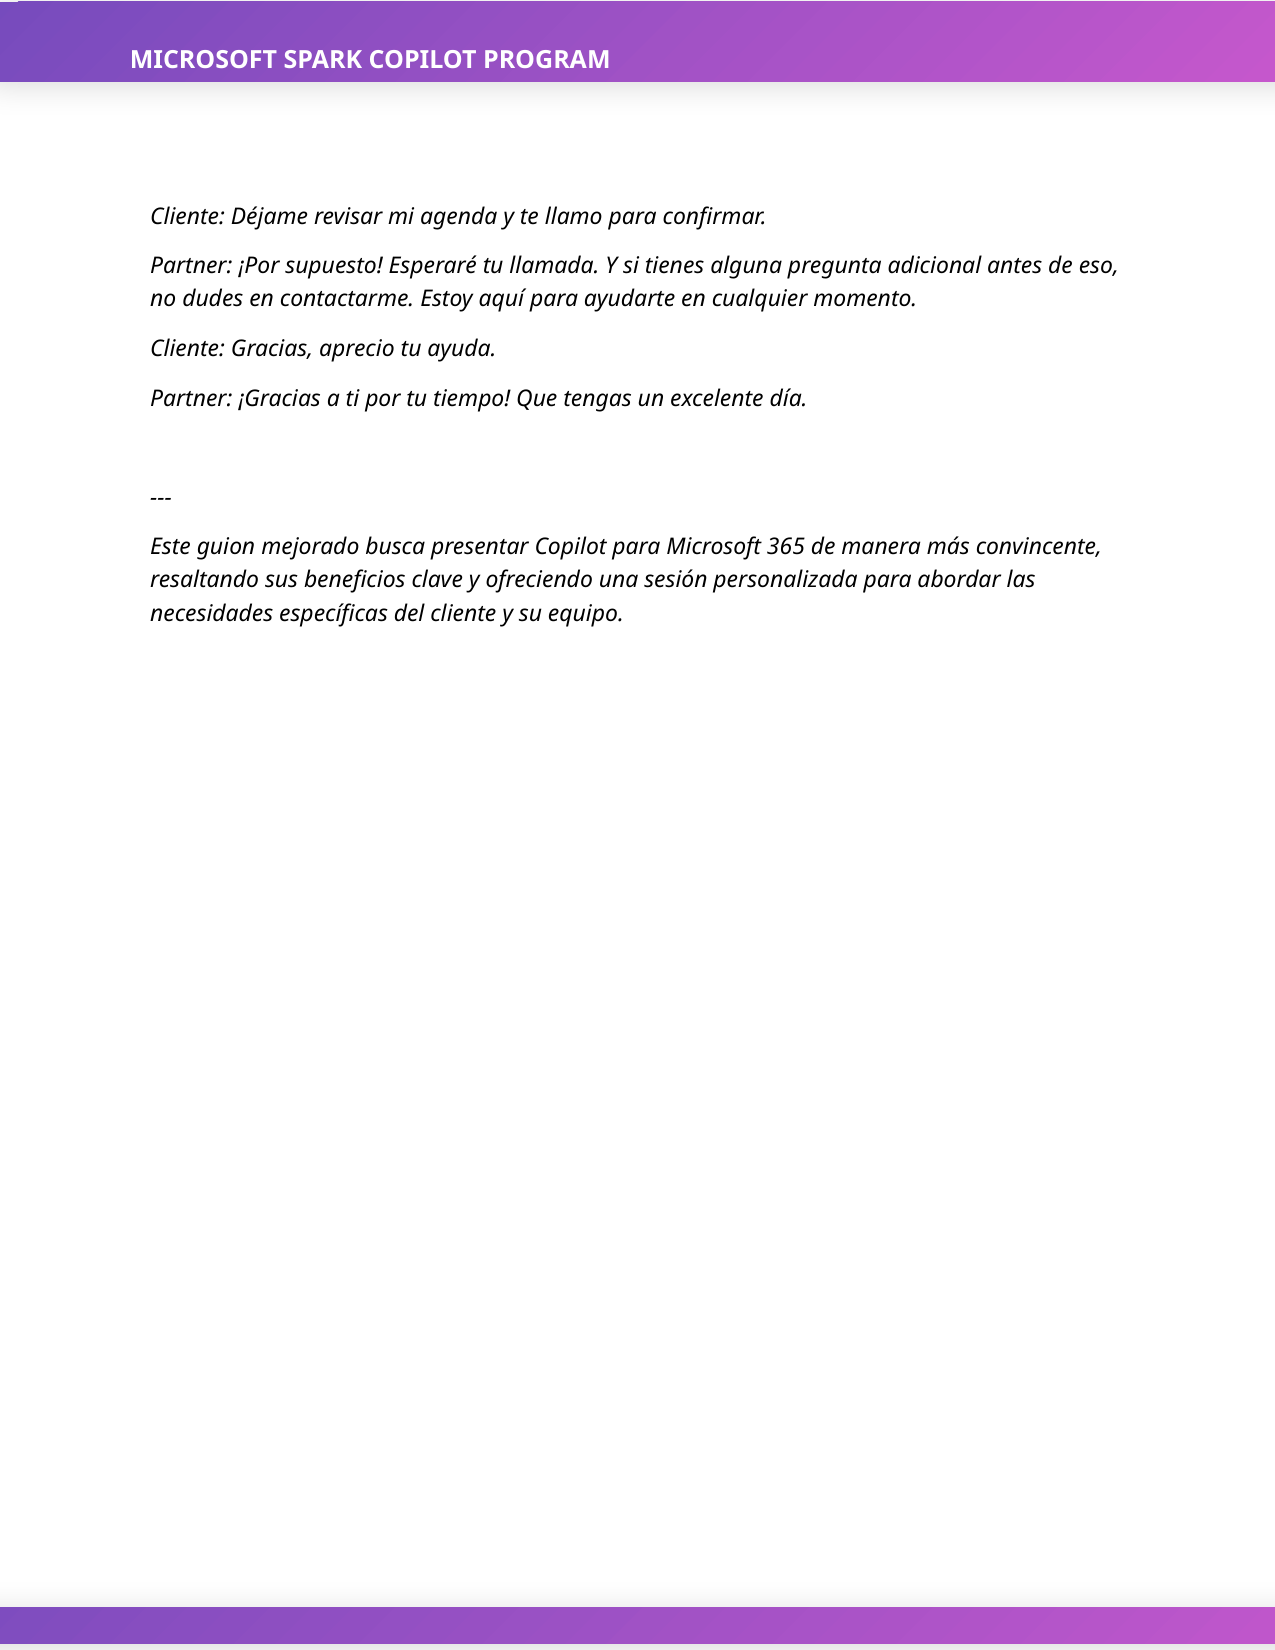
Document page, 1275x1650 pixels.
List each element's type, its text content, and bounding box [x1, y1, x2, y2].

text Cliente: Gracias, aprecio tu ayuda. [150, 332, 1125, 363]
text Partner: ¡Por supuesto! Esperaré tu llamada. Y si tienes alguna pregunta adicional antes de eso, no dudes en contactarme. Estoy aquí para ayudarte en cualquier momento. [150, 249, 1125, 313]
text Cliente: Déjame revisar mi agenda y te llamo para confirmar. [150, 199, 1125, 231]
text --- [150, 481, 1125, 512]
text Partner: ¡Gracias a ti por tu tiempo! Que tengas un excelente día. [150, 381, 1125, 413]
text Este guion mejorado busca presentar Copilot para Microsoft 365 de manera más convincente, resaltando sus beneficios clave y ofreciendo una sesión personalizada para abordar las necesidades específicas del cliente y su equipo. [150, 530, 1125, 628]
